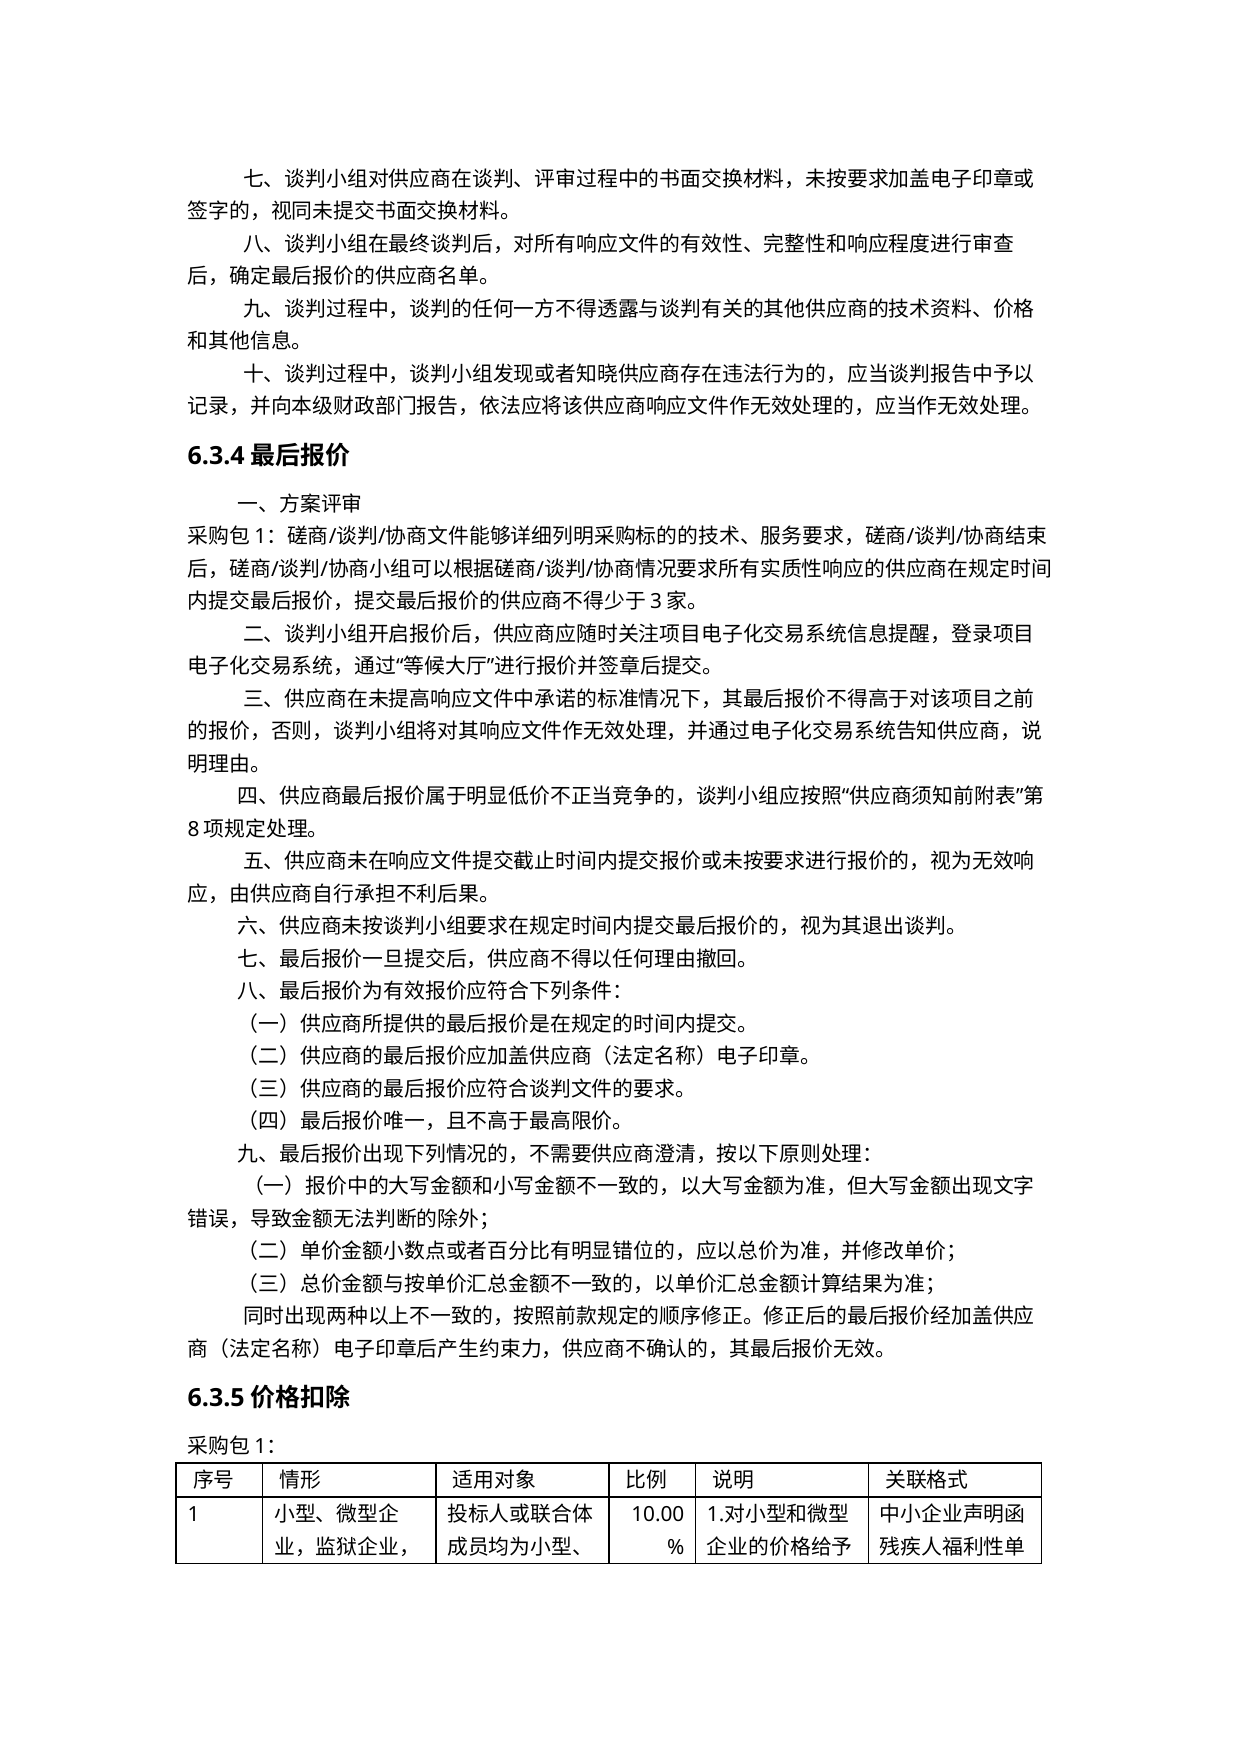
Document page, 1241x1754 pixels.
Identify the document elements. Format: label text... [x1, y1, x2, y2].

text 同时出现两种以上不一致的，按照前款规定的顺序修正。修正后的最后报价经加盖供应商（法定名称）电子印章后产生约束力，供应商不确认的，其最后报价无效。 [187, 1299, 1053, 1364]
text （二）供应商的最后报价应加盖供应商（法定名称）电子印章。 [187, 1039, 1053, 1072]
text （一）报价中的大写金额和小写金额不一致的，以大写金额为准，但大写金额出现文字错误，导致金额无法判断的除外； [187, 1169, 1053, 1234]
text （二）单价金额小数点或者百分比有明显错位的，应以总价为准，并修改单价； [187, 1234, 1053, 1267]
table_cell 10.00% [610, 1498, 695, 1563]
table_header 说明 [696, 1464, 868, 1496]
table_header 比例 [610, 1464, 695, 1496]
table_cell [263, 1498, 435, 1563]
text 八、最后报价为有效报价应符合下列条件： [187, 974, 1053, 1007]
text 四、供应商最后报价属于明显低价不正当竞争的，谈判小组应按照“供应商须知前附表”第8项规定处理。 [187, 779, 1053, 844]
text 八、谈判小组在最终谈判后，对所有响应文件的有效性、完整性和响应程度进行审查后，确定最后报价的供应商名单。 [187, 227, 1053, 292]
table_header 关联格式 [869, 1464, 1041, 1496]
text 七、谈判小组对供应商在谈判、评审过程中的书面交换材料，未按要求加盖电子印章或签字的，视同未提交书面交换材料。 [187, 162, 1053, 227]
text 三、供应商在未提高响应文件中承诺的标准情况下，其最后报价不得高于对该项目之前的报价，否则，谈判小组将对其响应文件作无效处理，并通过电子化交易系统告知供应商，说明理由。 [187, 682, 1053, 779]
text （四）最后报价唯一，且不高于最高限价。 [187, 1104, 1053, 1137]
text 采购包1： [187, 1429, 1053, 1462]
text （一）供应商所提供的最后报价是在规定的时间内提交。 [187, 1007, 1053, 1039]
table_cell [696, 1498, 868, 1563]
text 十、谈判过程中，谈判小组发现或者知晓供应商存在违法行为的，应当谈判报告中予以记录，并向本级财政部门报告，依法应将该供应商响应文件作无效处理的，应当作无效处理。 [187, 357, 1053, 422]
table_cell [869, 1498, 1041, 1563]
table_cell 投标人或联合体成员均为小型、微型企业 [437, 1498, 608, 1563]
text 一、方案评审 [187, 487, 1053, 519]
text 五、供应商未在响应文件提交截止时间内提交报价或未按要求进行报价的，视为无效响应，由供应商自行承担不利后果。 [187, 844, 1053, 909]
text 采购包1：磋商/谈判/协商文件能够详细列明采购标的的技术、服务要求，磋商/谈判/协商结束后，磋商/谈判/协商小组可以根据磋商/谈判/协商情况要求所有实质性响应的供应商在规定时间内提交最后报价，提交最后报价的供应商不得少于3家。 [187, 519, 1053, 617]
text 九、谈判过程中，谈判的任何一方不得透露与谈判有关的其他供应商的技术资料、价格和其他信息。 [187, 292, 1053, 357]
text 6.3.5价格扣除 [187, 1364, 1053, 1429]
table_header 情形 [263, 1464, 435, 1496]
text 6.3.4最后报价 [187, 422, 1053, 487]
text （三）供应商的最后报价应符合谈判文件的要求。 [187, 1072, 1053, 1104]
text 六、供应商未按谈判小组要求在规定时间内提交最后报价的，视为其退出谈判。 [187, 909, 1053, 942]
table_cell 1 [177, 1498, 262, 1563]
text 二、谈判小组开启报价后，供应商应随时关注项目电子化交易系统信息提醒，登录项目电子化交易系统，通过“等候大厅”进行报价并签章后提交。 [187, 617, 1053, 682]
text 七、最后报价一旦提交后，供应商不得以任何理由撤回。 [187, 942, 1053, 974]
table_header 序号 [177, 1464, 262, 1496]
table_header 适用对象 [437, 1464, 608, 1496]
text （三）总价金额与按单价汇总金额不一致的，以单价汇总金额计算结果为准； [187, 1267, 1053, 1299]
text 九、最后报价出现下列情况的，不需要供应商澄清，按以下原则处理： [187, 1137, 1053, 1169]
